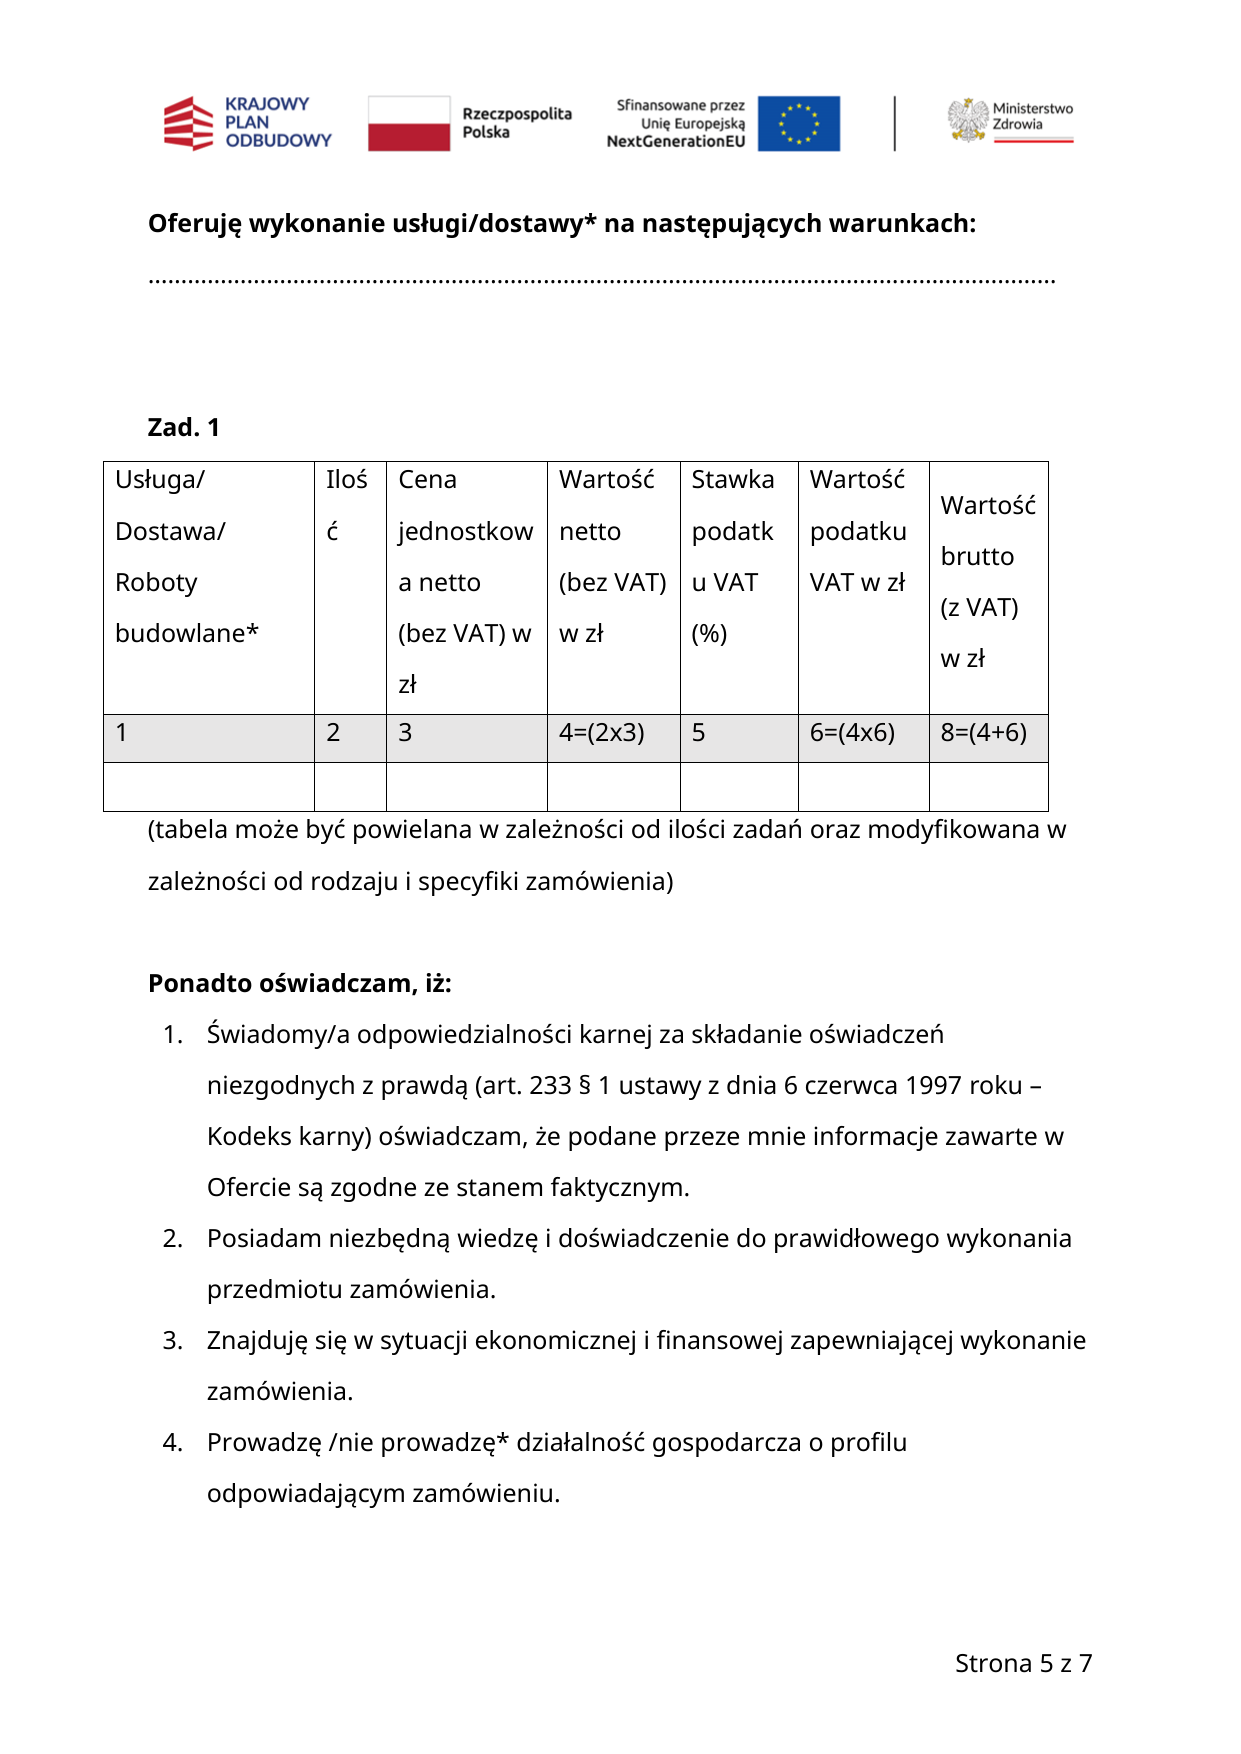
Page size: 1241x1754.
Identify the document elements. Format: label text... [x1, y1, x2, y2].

table_header Wartość podatku VAT w zł [799, 462, 929, 713]
table_cell [681, 763, 798, 811]
table_cell [799, 763, 929, 811]
table_header Wartość netto (bez VAT) w zł [548, 462, 680, 713]
table_cell 2 [315, 715, 386, 762]
table_header Usługa/Dostawa/ Roboty budowlane* [104, 462, 314, 713]
list Świadomy/a odpowiedzialności karnej za składanie oświadczeń niezgodnych z prawdą (art. 233 § 1 ustawy z dnia 6 czerwca 1997 roku – Kodeks karny) oświadczam, że podane przeze mnie informacje zawarte w Ofercie są zgodne ze stanem faktycznym. [162, 1016, 1093, 1203]
text Ponadto oświadczam, iż: [148, 965, 1093, 999]
table_cell [548, 763, 680, 811]
table_cell 4=(2x3) [548, 715, 680, 762]
table_cell [387, 763, 547, 811]
table_cell [315, 763, 386, 811]
table_header Cena jednostkowa netto (bez VAT) w zł [387, 462, 547, 713]
table_cell 5 [681, 715, 798, 762]
text ………………………………………………………………………………………………………………………… [148, 257, 1093, 291]
table_cell 6=(4x6) [799, 715, 929, 762]
text Oferuję wykonanie usługi/dostawy* na następujących warunkach: [148, 206, 1093, 240]
table_cell 8=(4+6) [930, 715, 1048, 762]
picture [147, 73, 1093, 168]
table_cell [104, 763, 314, 811]
list Posiadam niezbędną wiedzę i doświadczenie do prawidłowego wykonania przedmiotu zamówienia. [162, 1220, 1093, 1306]
table_header Wartość brutto (z VAT) w zł [930, 462, 1048, 713]
list Znajduję się w sytuacji ekonomicznej i finansowej zapewniającej wykonanie zamówienia. [162, 1322, 1093, 1408]
table_cell [930, 763, 1048, 811]
text Zad. 1 [148, 410, 1093, 444]
list Prowadzę /nie prowadzę* działalność gospodarcza o profilu odpowiadającym zamówieniu. [162, 1424, 1093, 1510]
table_header Ilość [315, 462, 386, 713]
table_header Stawka podatku VAT (%) [681, 462, 798, 713]
table_cell 3 [387, 715, 547, 762]
table_cell 1 [104, 715, 314, 762]
text (tabela może być powielana w zależności od ilości zadań oraz modyfikowana w zależności od rodzaju i specyfiki zamówienia) [148, 812, 1093, 897]
